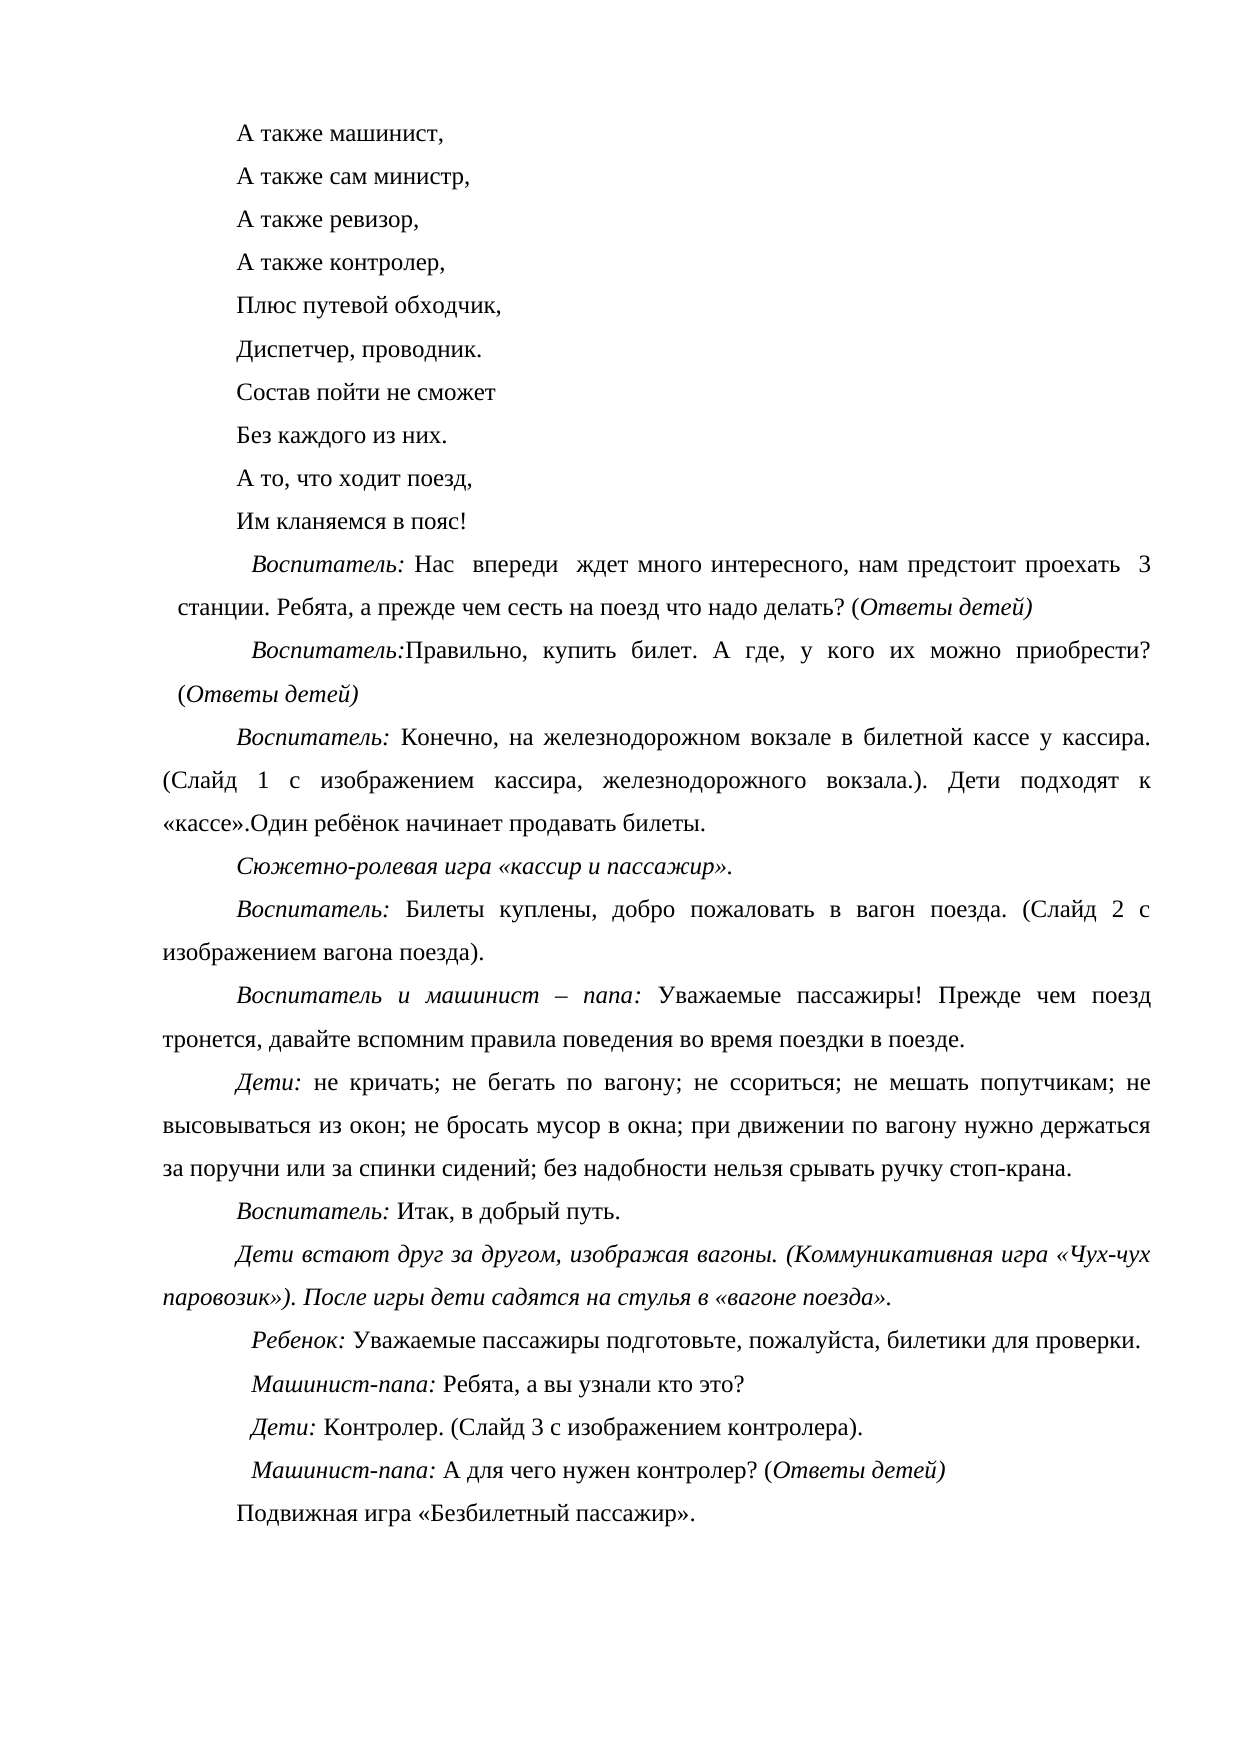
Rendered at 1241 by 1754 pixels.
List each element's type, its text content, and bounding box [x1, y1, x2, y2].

text Ребенок: Уважаемые пассажиры подготовьте, пожалуйста, билетики для проверки. [177, 1326, 1152, 1354]
text Воспитатель: Нас впереди ждет много интересного, нам предстоит проехать 3 станции. Ребята, а прежде чем сесть на поезд что надо делать? (Ответы детей) [177, 549, 1152, 621]
text Плюс путевой обходчик, [162, 291, 1152, 319]
text Состав пойти не сможет [162, 377, 1152, 406]
text Воспитатель и машинист – папа: Уважаемые пассажиры! Прежде чем поезд тронется, давайте вспомним правила поведения во время поездки в поезде. [162, 981, 1152, 1052]
text Диспетчер, проводник. [162, 334, 1152, 362]
text Машинист-папа: Ребята, а вы узнали кто это? [177, 1369, 1152, 1397]
text Воспитатель: Билеты куплены, добро пожаловать в вагон поезда. (Слайд 2 с изображением вагона поезда). [162, 894, 1152, 966]
text Им кланяемся в пояс! [162, 506, 1152, 535]
text А также контролер, [162, 247, 1152, 276]
text Машинист-папа: А для чего нужен контролер? (Ответы детей) [177, 1455, 1152, 1484]
text А также машинист, [162, 118, 1152, 147]
text Воспитатель:Правильно, купить билет. А где, у кого их можно приобрести? (Ответы детей) [177, 636, 1152, 707]
text Дети: не кричать; не бегать по вагону; не ссориться; не мешать попутчикам; не высовываться из окон; не бросать мусор в окна; при движении по вагону нужно держаться за поручни или за спинки сидений; без надобности нельзя срывать ручку стоп-крана. [162, 1067, 1152, 1182]
text А также ревизор, [162, 204, 1152, 233]
text Подвижная игра «Безбилетный пассажир». [162, 1498, 1152, 1527]
text Дети встают друг за другом, изображая вагоны. (Коммуникативная игра «Чух-чух паровозик»). После игры дети садятся на стулья в «вагоне поезда». [162, 1239, 1152, 1311]
text Воспитатель: Конечно, на железнодорожном вокзале в билетной кассе у кассира. (Слайд 1 с изображением кассира, железнодорожного вокзала.). Дети подходят к «кассе».Один ребёнок начинает продавать билеты. [162, 722, 1152, 837]
text Дети: Контролер. (Слайд 3 с изображением контролера). [177, 1412, 1152, 1441]
text Воспитатель: Итак, в добрый путь. [162, 1196, 1152, 1225]
text А то, что ходит поезд, [162, 463, 1152, 492]
text Сюжетно-ролевая игра «кассир и пассажир». [162, 851, 1152, 880]
text Без каждого из них. [162, 420, 1152, 449]
text А также сам министр, [162, 161, 1152, 190]
